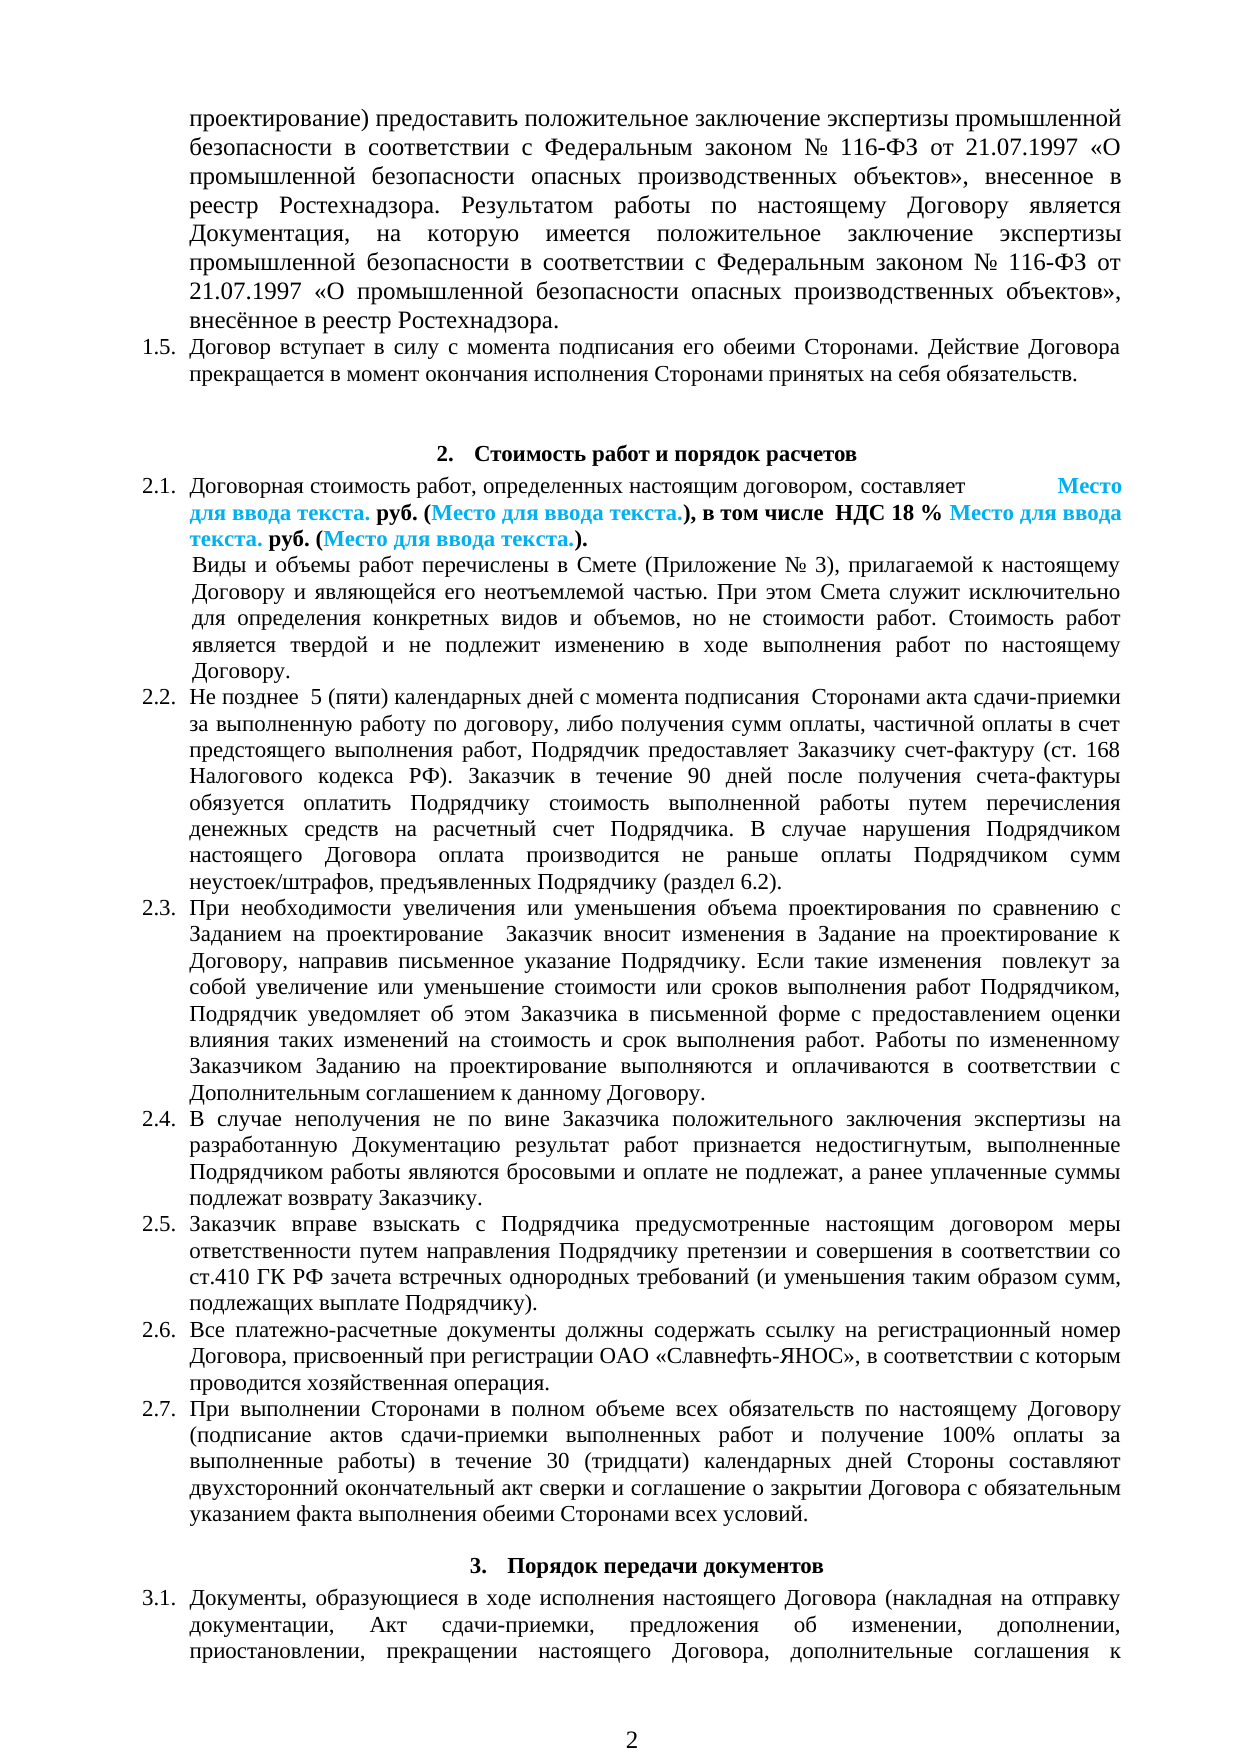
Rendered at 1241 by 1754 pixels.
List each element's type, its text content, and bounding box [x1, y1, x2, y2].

list Заказчик вправе взыскать с Подрядчика предусмотренные настоящим договором меры ответственности путем направления Подрядчику претензии и совершения в соответствии со ст.410 ГК РФ зачета встречных однородных требований (и уменьшения таким образом сумм, подлежащих выплате Подрядчику). [142, 1210, 1122, 1316]
list Все платежно-расчетные документы должны содержать ссылку на регистрационный номер Договора, присвоенный при регистрации ОАО «Славнефть-ЯНОС», в соответствии с которым проводится хозяйственная операция. [142, 1316, 1122, 1395]
list При необходимости увеличения или уменьшения объема проектирования по сравнению с Заданием на проектирование Заказчик вносит изменения в Задание на проектирование к Договору, направив письменное указание Подрядчику. Если такие изменения повлекут за собой увеличение или уменьшение стоимости или сроков выполнения работ Подрядчиком, Подрядчик уведомляет об этом Заказчика в письменной форме с предоставлением оценки влияния таких изменений на стоимость и срок выполнения работ. Работы по измененному Заказчиком Заданию на проектирование выполняются и оплачиваются в соответствии с Дополнительным соглашением к данному Договору. [142, 894, 1122, 1105]
list Договорная стоимость работ, определенных настоящим договором, составляет руб. (), в том числе НДС 18 % руб. (). [142, 472, 1122, 552]
list Договор вступает в силу с момента подписания его обеими Сторонами. Действие Договора прекращается в момент окончания исполнения Сторонами принятых на себя обязательств. [142, 333, 1122, 386]
list В случае неполучения не по вине Заказчика положительного заключения экспертизы на разработанную Документацию результат работ признается недостигнутым, выполненные Подрядчиком работы являются бросовыми и оплате не подлежат, а ранее уплаченные суммы подлежат возврату Заказчику. [142, 1105, 1122, 1210]
list При выполнении Сторонами в полном объеме всех обязательств по настоящему Договору (подписание актов сдачи-приемки выполненных работ и получение 100% оплаты за выполненные работы) в течение 30 (тридцати) календарных дней Стороны составляют двухсторонний окончательный акт сверки и соглашение о закрытии Договора с обязательным указанием факта выполнения обеими Сторонами всех условий. [142, 1395, 1122, 1527]
text Виды и объемы работ перечислены в Смете (Приложение № 3), прилагаемой к настоящему Договору и являющейся его неотъемлемой частью. При этом Смета служит исключительно для определения конкретных видов и объемов, но не стоимости работ. Стоимость работ является твердой и не подлежит изменению в ходе выполнения работ по настоящему Договору. [192, 552, 1122, 683]
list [142, 1584, 1122, 1663]
subtitle Порядок передачи документов [171, 1552, 1122, 1578]
list Не позднее 5 (пяти) календарных дней с момента подписания Сторонами акта сдачи-приемки за выполненную работу по договору, либо получения сумм оплаты, частичной оплаты в счет предстоящего выполнения работ, Подрядчик предоставляет Заказчику счет-фактуру (ст. 168 Налогового кодекса РФ). Заказчик в течение 90 дней после получения счета-фактуры обязуется оплатить Подрядчику стоимость выполненной работы путем перечисления денежных средств на расчетный счет Подрядчика. В случае нарушения Подрядчиком настоящего Договора оплата производится не раньше оплаты Подрядчиком сумм неустоек/штрафов, предъявленных Подрядчику (раздел 6.2). [142, 683, 1122, 894]
subtitle Стоимость работ и порядок расчетов [171, 440, 1122, 466]
